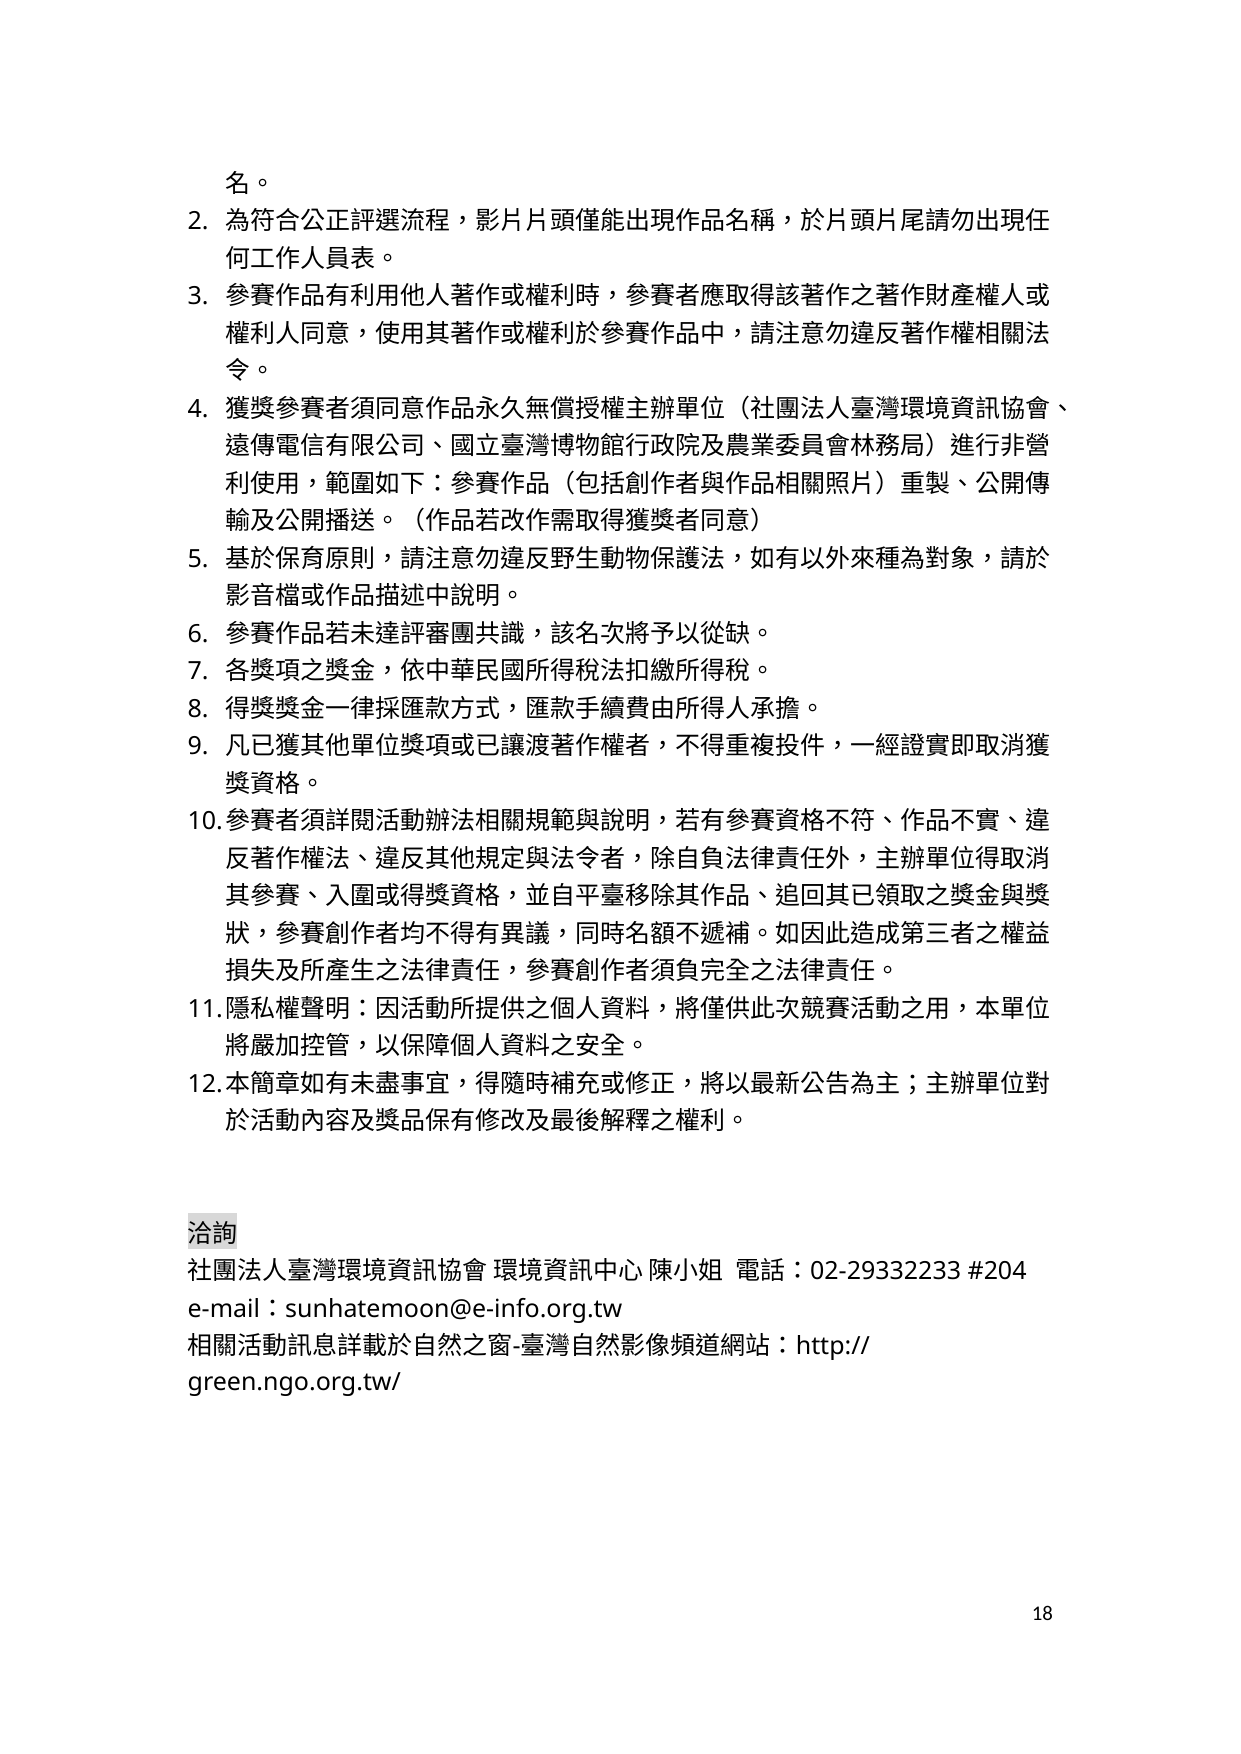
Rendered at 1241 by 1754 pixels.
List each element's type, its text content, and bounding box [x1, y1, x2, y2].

list 本簡章如有未盡事宜，得隨時補充或修正，將以最新公告為主；主辦單位對於活動內容及獎品保有修改及最後解釋之權利。 [187, 1062, 1053, 1137]
list 凡已獲其他單位獎項或已讓渡著作權者，不得重複投件，一經證實即取消獲獎資格。 [187, 725, 1053, 800]
list 獲獎參賽者須同意作品永久無償授權主辦單位（社團法人臺灣環境資訊協會、遠傳電信有限公司、國立臺灣博物館行政院及農業委員會林務局）進行非營利使用，範圍如下：參賽作品（包括創作者與作品相關照片）重製、公開傳輸及公開播送。（作品若改作需取得獲獎者同意） [187, 387, 1053, 537]
list 參賽作品有利用他人著作或權利時，參賽者應取得該著作之著作財產權人或權利人同意，使用其著作或權利於參賽作品中，請注意勿違反著作權相關法令。 [187, 275, 1053, 387]
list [187, 162, 1053, 200]
list 基於保育原則，請注意勿違反野生動物保護法，如有以外來種為對象，請於影音檔或作品描述中說明。 [187, 537, 1053, 612]
list 隱私權聲明：因活動所提供之個人資料，將僅供此次競賽活動之用，本單位將嚴加控管，以保障個人資料之安全。 [187, 987, 1053, 1062]
text 相關活動訊息詳載於自然之窗-臺灣自然影像頻道網站：http://green.ngo.org.tw/ [187, 1325, 1053, 1400]
text e-mail：sunhatemoon@e-info.org.tw [187, 1287, 1053, 1325]
list 參賽作品若未達評審團共識，該名次將予以從缺。 [187, 612, 1053, 650]
text 社團法人臺灣環境資訊協會 環境資訊中心 陳小姐 電話：02-29332233 #204 [187, 1250, 1053, 1287]
list 參賽者須詳閱活動辦法相關規範與說明，若有參賽資格不符、作品不實、違反著作權法、違反其他規定與法令者，除自負法律責任外，主辦單位得取消其參賽、入圍或得獎資格，並自平臺移除其作品、追回其已領取之獎金與獎狀，參賽創作者均不得有異議，同時名額不遞補。如因此造成第三者之權益損失及所產生之法律責任，參賽創作者須負完全之法律責任。 [187, 800, 1053, 987]
text 洽詢 [187, 1212, 1053, 1250]
list 為符合公正評選流程，影片片頭僅能出現作品名稱，於片頭片尾請勿出現任何工作人員表。 [187, 200, 1053, 275]
list 各獎項之獎金，依中華民國所得稅法扣繳所得稅。 [187, 650, 1053, 687]
list 得獎獎金一律採匯款方式，匯款手續費由所得人承擔。 [187, 687, 1053, 725]
